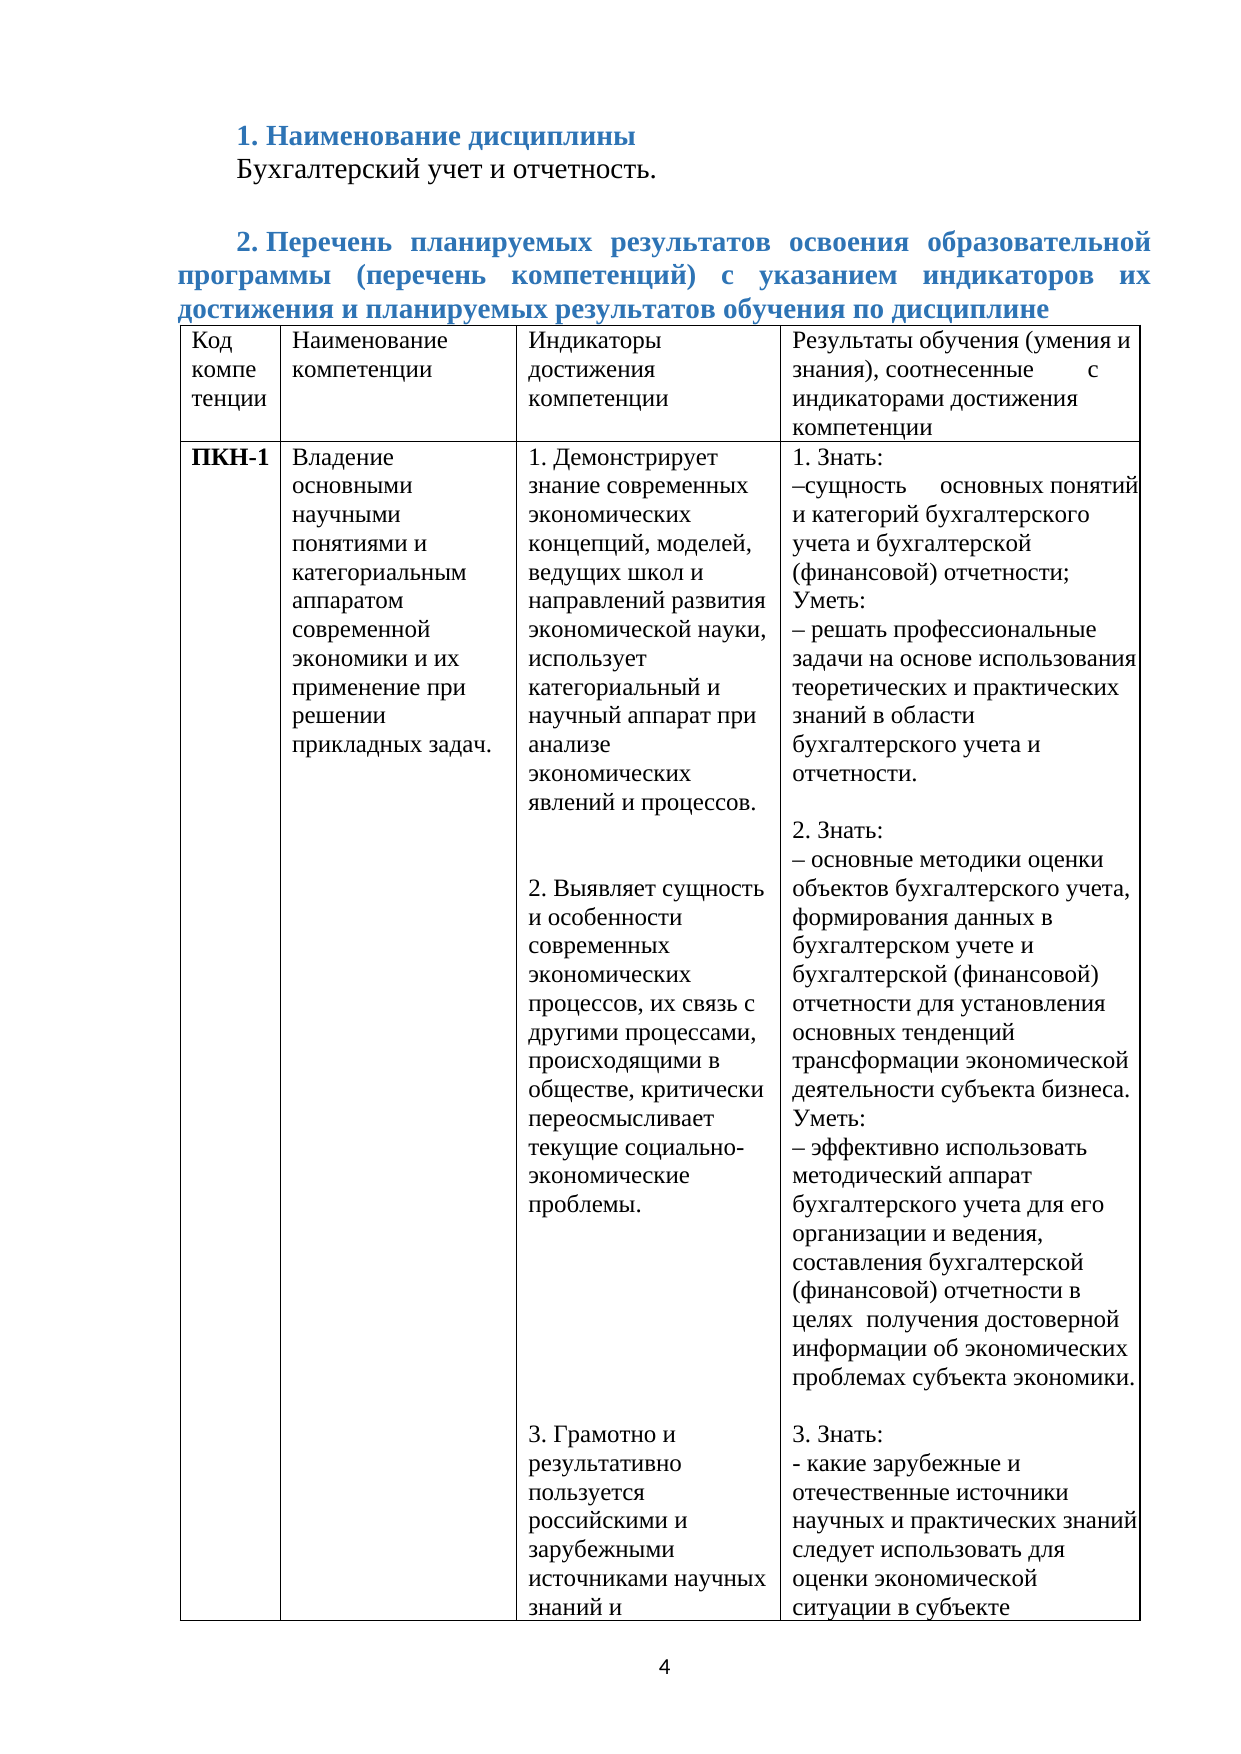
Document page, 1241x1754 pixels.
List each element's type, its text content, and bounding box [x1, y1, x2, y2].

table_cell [781, 442, 1139, 1620]
text Бухгалтерский учет и отчетность. [177, 152, 1152, 185]
table_cell ПКН-1 [181, 442, 280, 1620]
table_header Наименование компетенции [281, 326, 516, 441]
table_header Код компе тенции [181, 326, 280, 441]
table_header Результаты обучения (умения и знания), соотнесенные с индикаторами достижения компетенции [781, 326, 1139, 441]
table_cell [517, 442, 780, 1620]
table_header Индикаторы достижения компетенции [517, 326, 780, 441]
subtitle 2. Перечень планируемых результатов освоения образовательной программы (перечень компетенций) с указанием индикаторов их достижения и планируемых результатов обучения по дисциплине [177, 224, 1152, 324]
subtitle 1. Наименование дисциплины [177, 118, 1152, 152]
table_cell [281, 442, 516, 1620]
